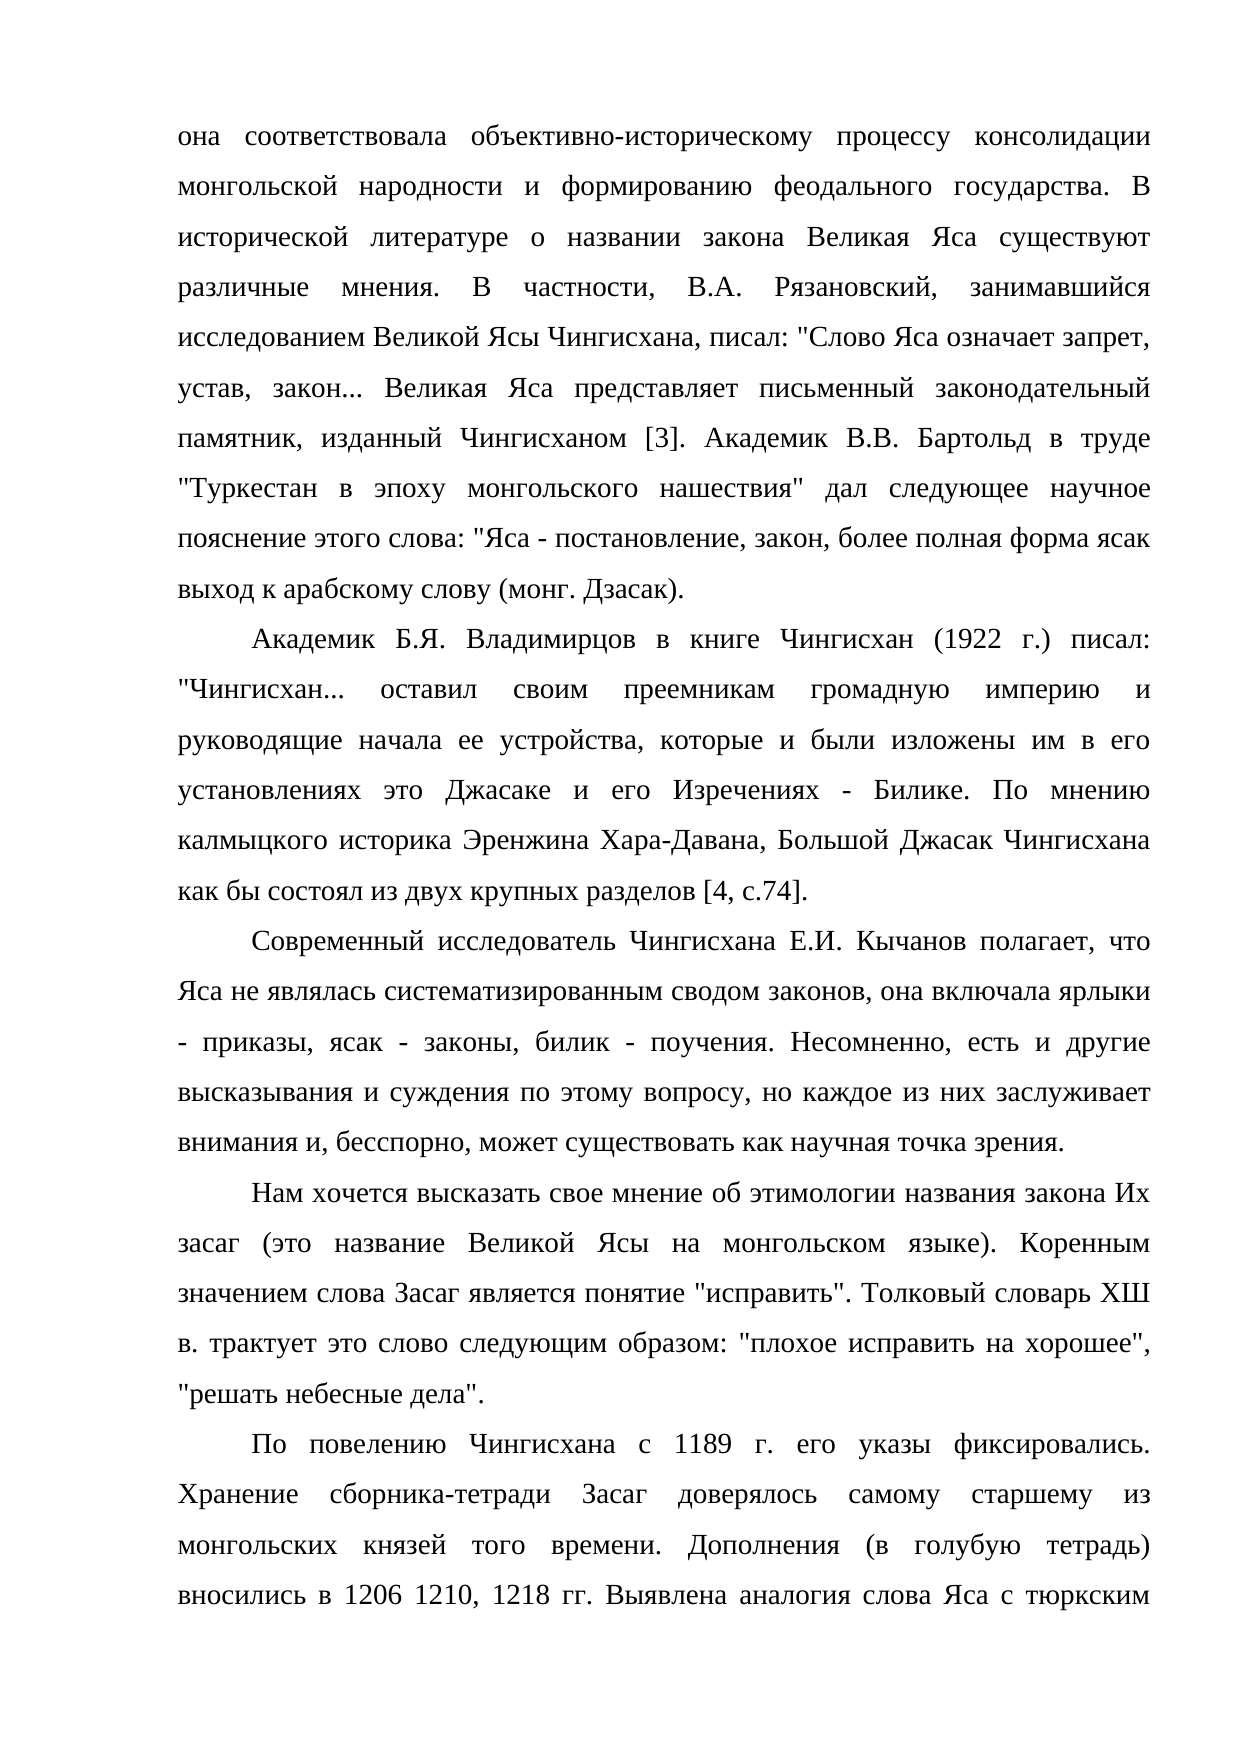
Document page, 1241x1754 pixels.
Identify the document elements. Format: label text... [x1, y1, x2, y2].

text Современный исследователь Чингисхана Е.И. Кычанов полагает, что Яса не являлась систематизированным сводом законов, она включала ярлыки - приказы, ясак - законы, билик - поучения. Несомненно, есть и другие высказывания и суждения по этому вопросу, но каждое из них заслуживает внимания и, бесспорно, может существовать как научная точка зрения. [177, 923, 1152, 1158]
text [177, 118, 1152, 604]
text Нам хочется высказать свое мнение об этимологии названия закона Их засаг (это название Великой Ясы на монгольском языке). Коренным значением слова Засаг является понятие "исправить". Толковый словарь ХШ в. трактует это слово следующим образом: "плохое исправить на хорошее", "решать небесные дела". [177, 1175, 1152, 1409]
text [177, 1426, 1152, 1611]
text Академик Б.Я. Владимирцов в книге Чингисхан (.) писал: "Чингисхан... оставил своим преемникам громадную империю и руководящие начала ее устройства, которые и были изложены им в его установлениях это Джасаке и его Изречениях - Билике. По мнению калмыцкого историка Эренжина Хара-Давана, Большой Джасак Чингисхана как бы состоял из двух крупных разделов [4, с.74]. [177, 621, 1152, 906]
